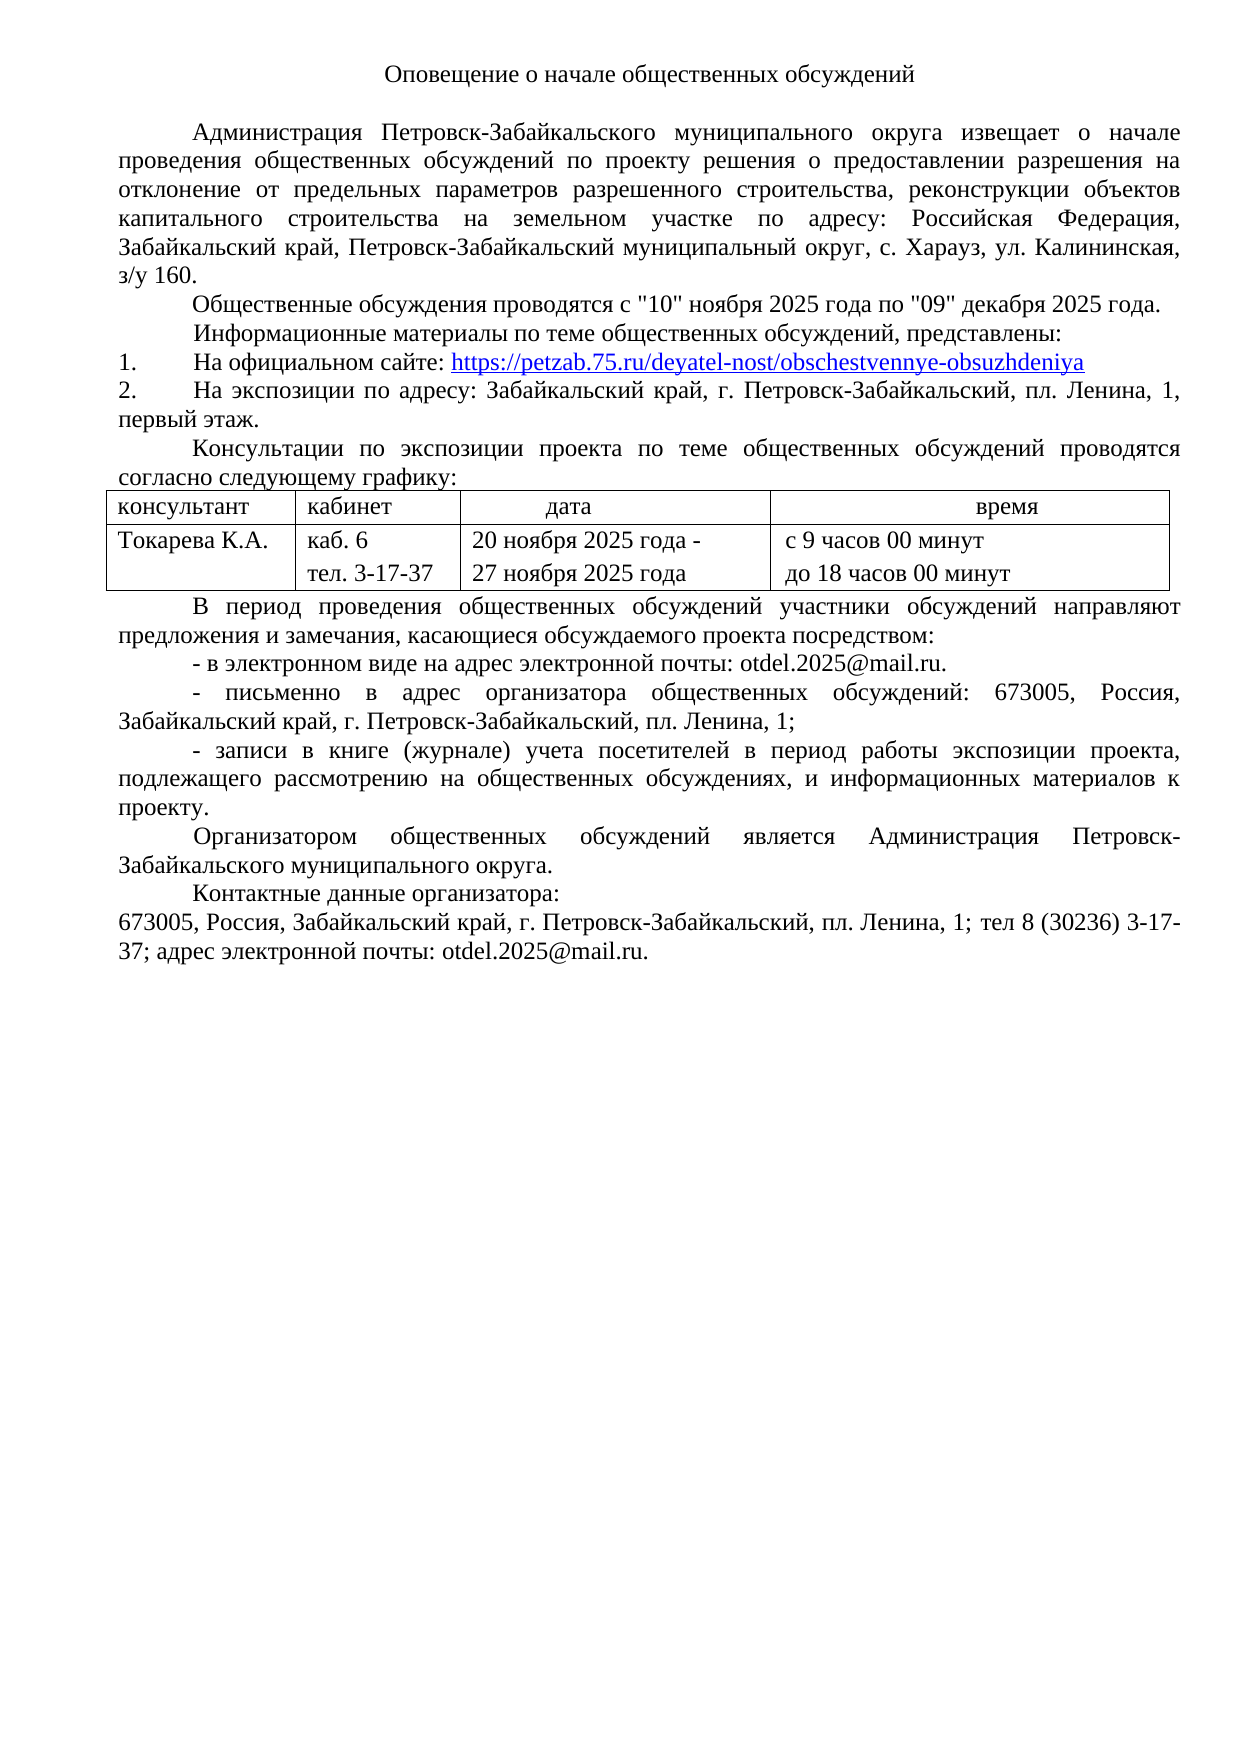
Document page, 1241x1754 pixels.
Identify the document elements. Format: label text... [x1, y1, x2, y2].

text 2. На экспозиции по адресу: Забайкальский край, г. Петровск-Забайкальский, пл. Ленина, 1, первый этаж. [118, 375, 1181, 433]
text - записи в книге (журнале) учета посетителей в период работы экспозиции проекта, подлежащего рассмотрению на общественных обсуждениях, и информационных материалов к проекту. [118, 735, 1181, 821]
text Общественные обсуждения проводятся с "10" ноября 2025 года по "09" декабря 2025 года. [118, 289, 1181, 318]
table_cell с 9 часов 00 минут до 18 часов 00 минут [771, 525, 1169, 590]
text - письменно в адрес организатора общественных обсуждений: 673005, Россия, Забайкальский край, г. Петровск-Забайкальский, пл. Ленина, 1; [118, 677, 1181, 735]
text 673005, Россия, Забайкальский край, г. Петровск-Забайкальский, пл. Ленина, 1; тел 8 (30236) 3-17-37; адрес электронной почты: otdel.2025@mail.ru. [118, 907, 1181, 965]
table_header консультант [107, 491, 295, 524]
text - в электронном виде на адрес электронной почты: otdel.2025@mail.ru. [118, 648, 1181, 677]
text 1. На официальном сайте: https://petzab.75.ru/deyatel-nost/obschestvennye-obsuzhdeniya [118, 347, 1181, 375]
table_cell каб. 6 тел. 3-17-37 [296, 525, 460, 590]
text Информационные материалы по теме общественных обсуждений, представлены: [118, 318, 1181, 347]
table_cell 20 ноября 2025 года - 27 ноября 2025 года [461, 525, 770, 590]
table_header дата [461, 491, 770, 524]
text Оповещение о начале общественных обсуждений [118, 59, 1181, 88]
text Администрация Петровск-Забайкальского муниципального округа извещает о начале проведения общественных обсуждений по проекту решения о предоставлении разрешения на отклонение от предельных параметров разрешенного строительства, реконструкции объектов капитального строительства на земельном участке по адресу: Российская Федерация, Забайкальский край, Петровск-Забайкальский муниципальный округ, с. Харауз, ул. Калининская, з/у 160. [118, 117, 1181, 289]
table_header время [771, 491, 1169, 524]
table_header кабинет [296, 491, 460, 524]
text Контактные данные организатора: [118, 878, 1181, 907]
text Организатором общественных обсуждений является Администрация Петровск-Забайкальского муниципального округа. [118, 821, 1181, 878]
text В период проведения общественных обсуждений участники обсуждений направляют предложения и замечания, касающиеся обсуждаемого проекта посредством: [118, 591, 1181, 648]
table_cell Токарева К.А. [107, 525, 295, 590]
text Консультации по экспозиции проекта по теме общественных обсуждений проводятся согласно следующему графику: [118, 433, 1181, 490]
